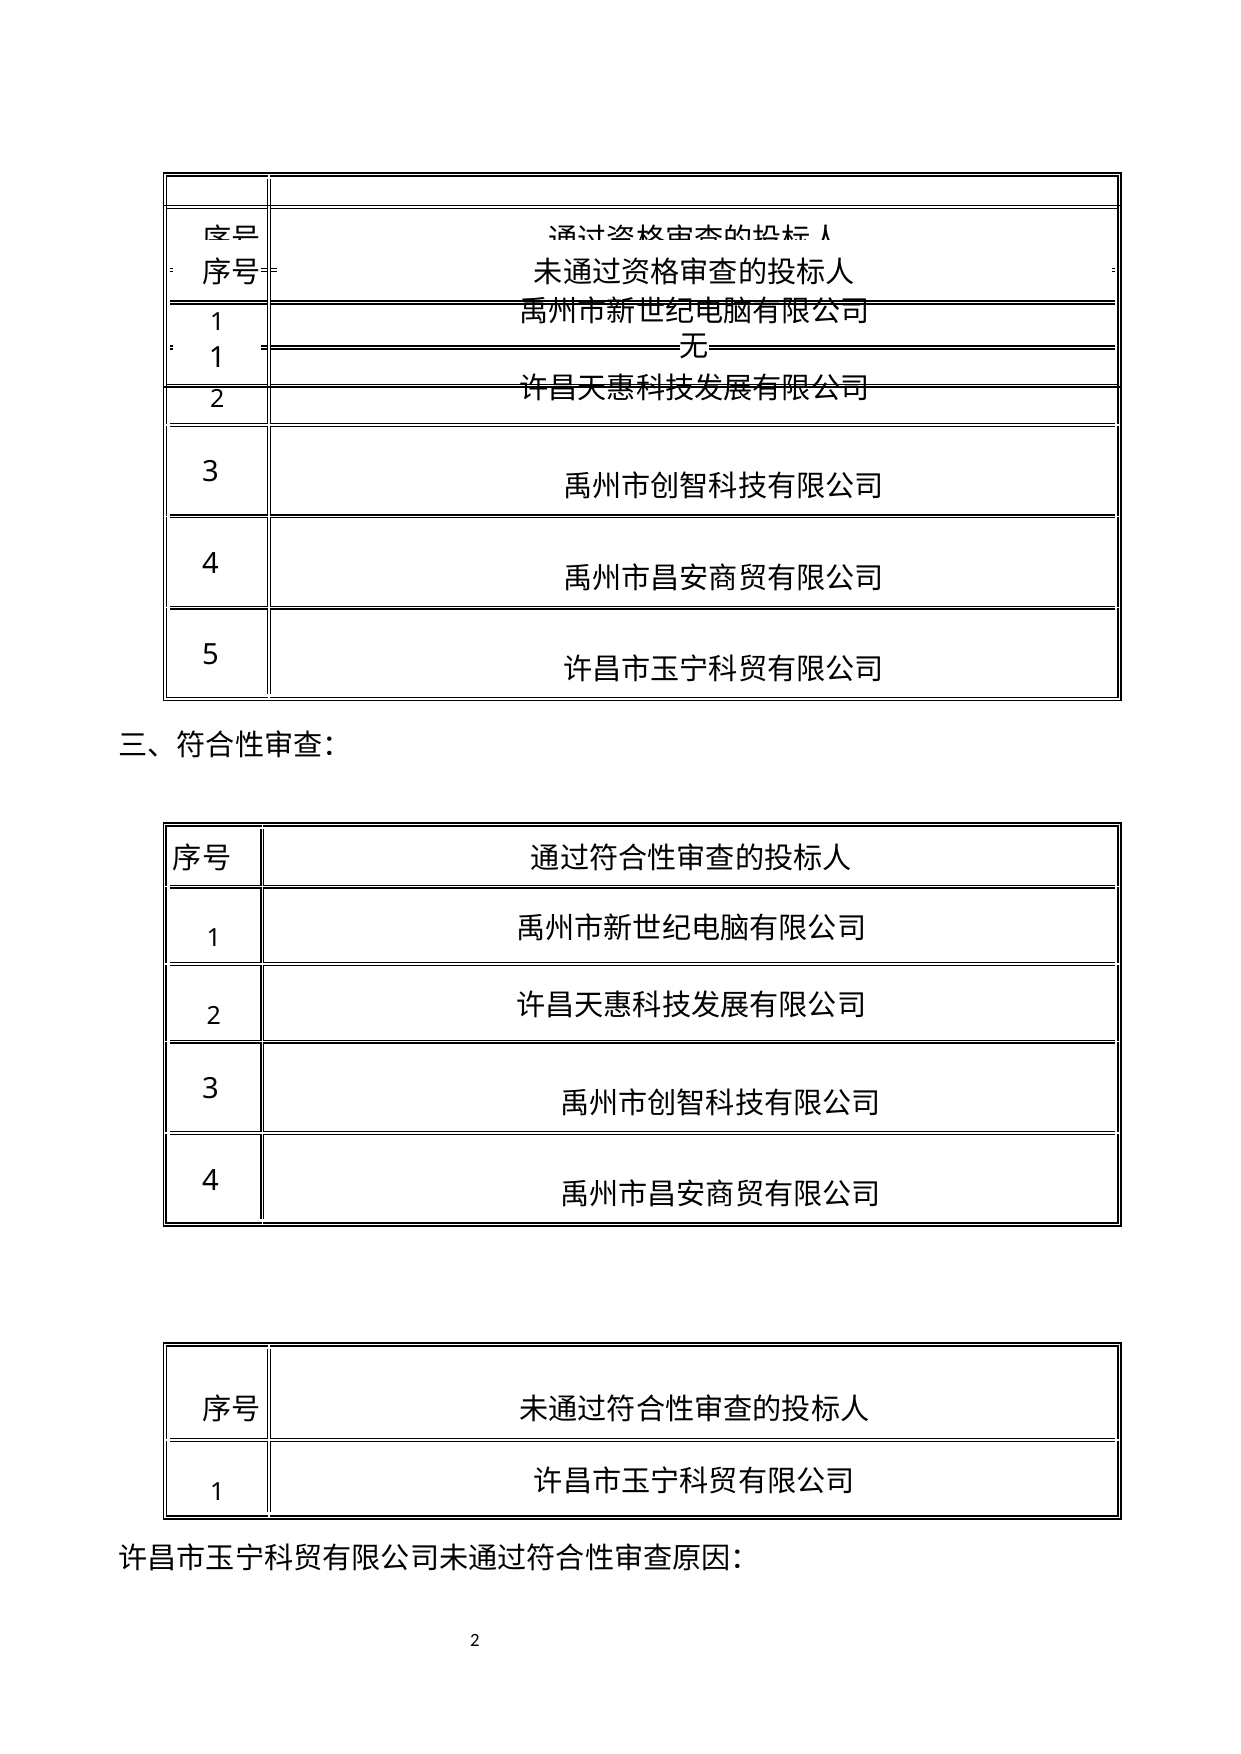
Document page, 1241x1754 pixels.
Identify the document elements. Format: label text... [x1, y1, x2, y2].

table_cell 禹州市创智科技有限公司 [269, 423, 1119, 514]
table_cell 5 [165, 606, 269, 697]
table_header 通过资格审查的投标人 [269, 176, 1117, 205]
table_header 未通过符合性审查的投标人 [269, 1346, 1117, 1438]
table_cell 许昌市玉宁科贸有限公司 [269, 606, 1119, 697]
table_cell 禹州市昌安商贸有限公司 [271, 514, 1118, 606]
table_cell 1 [165, 300, 269, 383]
table_header 未通过资格审查的投标人 [269, 209, 1117, 300]
table_cell 禹州市创智科技有限公司 [262, 1040, 1119, 1131]
table_header 序号 [165, 206, 269, 300]
table_cell 1 [165, 885, 262, 962]
table_cell 1 [165, 1438, 269, 1515]
table_cell 3 [165, 423, 269, 514]
table_header 通过符合性审查的投标人 [262, 824, 1119, 884]
table_cell 禹州市新世纪电脑有限公司 [262, 885, 1119, 962]
table_cell 2 [165, 962, 262, 1039]
table_cell 许昌天惠科技发展有限公司 [271, 388, 1117, 423]
text 许昌市玉宁科贸有限公司未通过符合性审查原因： [118, 1328, 1122, 1588]
table_cell 2 [167, 388, 267, 423]
text 三、符合性审查： [118, 158, 1122, 775]
table_cell 无 [269, 300, 1119, 383]
table_header 序号 [167, 827, 262, 884]
table_cell 3 [165, 1040, 262, 1131]
table_header 序号 [165, 1344, 269, 1438]
table_header 序号 [165, 174, 269, 205]
table_cell 禹州市昌安商贸有限公司 [262, 1131, 1119, 1222]
table_cell 许昌天惠科技发展有限公司 [262, 962, 1119, 1039]
table_cell 许昌市玉宁科贸有限公司 [269, 1438, 1119, 1515]
table_cell 4 [167, 514, 267, 606]
table_cell 4 [165, 1131, 262, 1222]
